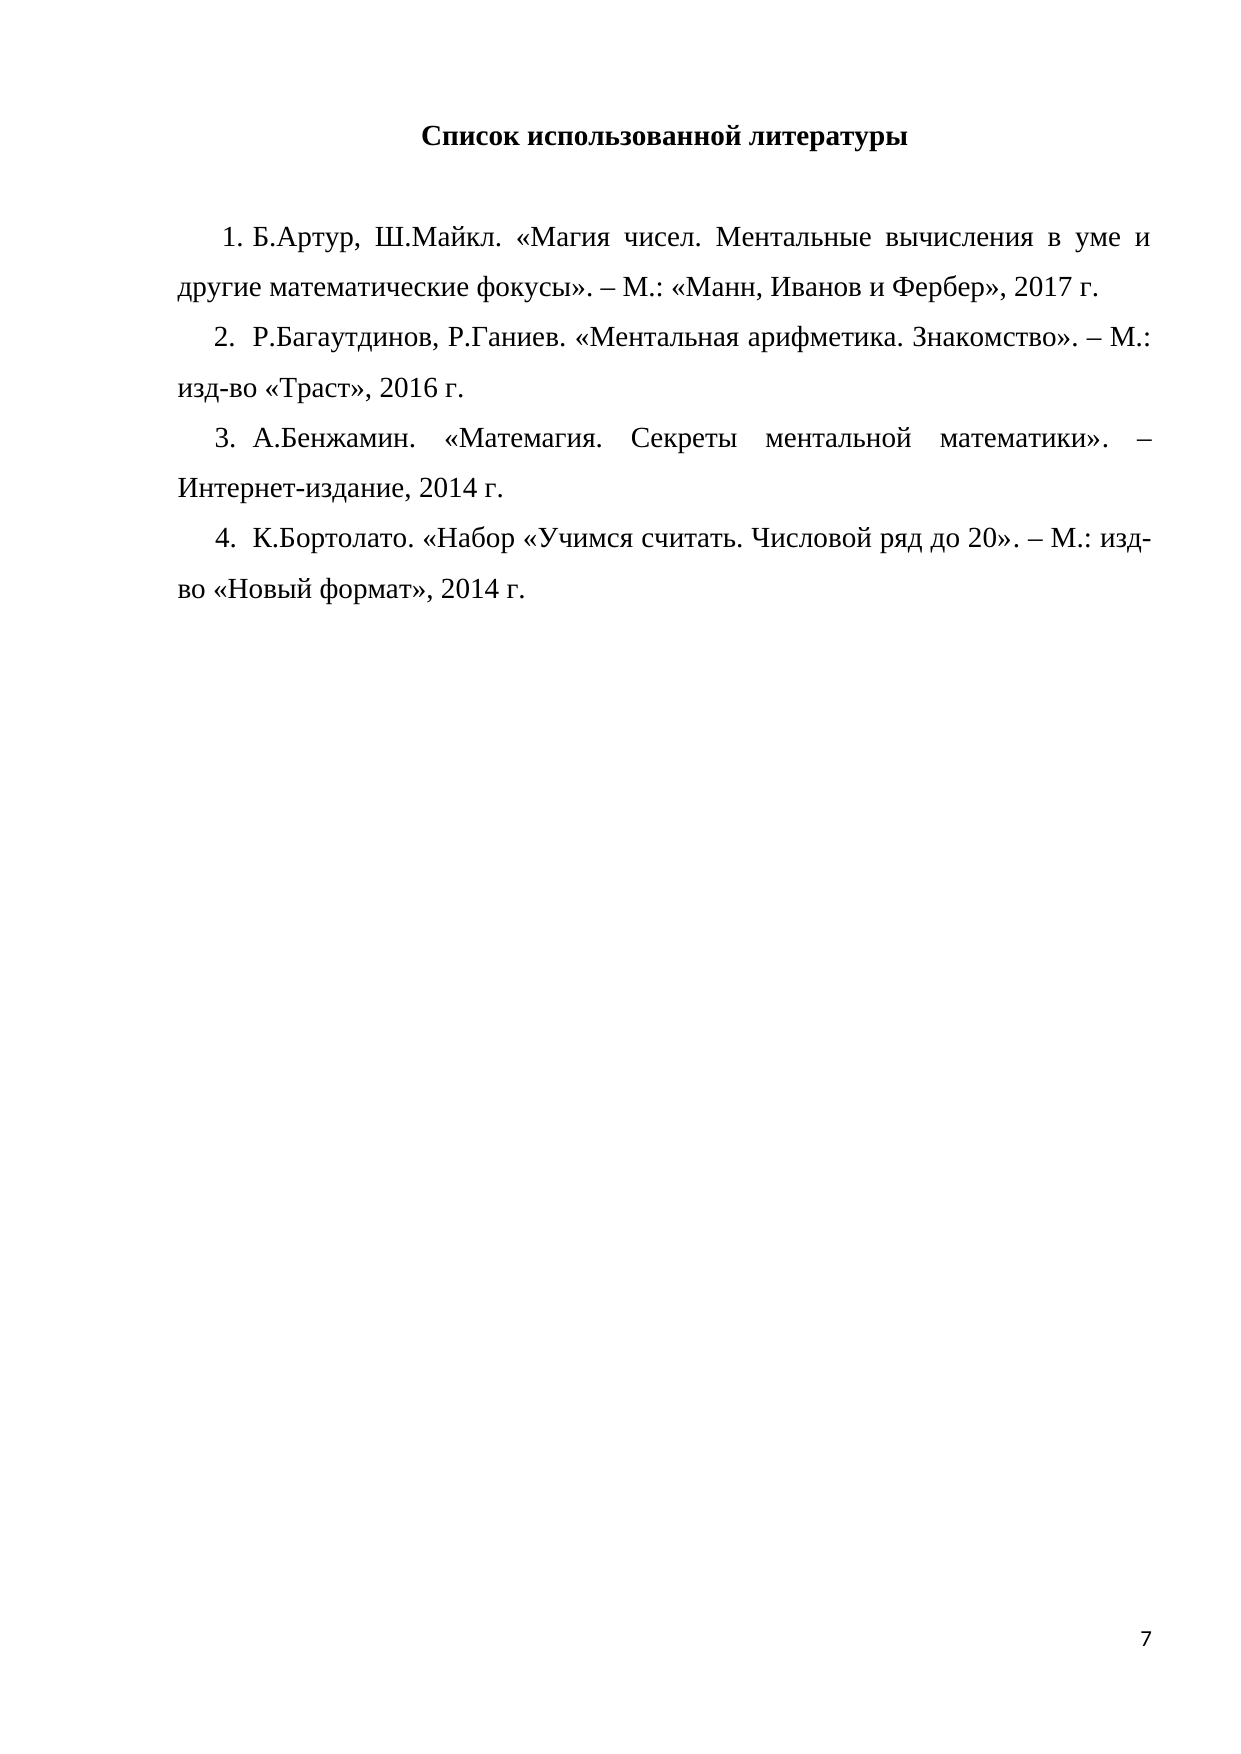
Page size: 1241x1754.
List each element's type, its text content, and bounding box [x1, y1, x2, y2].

list Б.Артур, Ш.Майкл. «Магия чисел. Ментальные вычисления в уме и другие математические фокусы». – М.: «Манн, Иванов и Фербер», 2017 г. [177, 219, 1152, 303]
list А.Бенжамин. «Матемагия. Секреты ментальной математики». – Интернет-издание, 2014 г. [177, 420, 1152, 504]
text Список использованной литературы [177, 118, 1152, 152]
list К.Бортолато. «Набор «Учимся считать. Числовой ряд до 20». – М.: изд-во «Новый формат», 2014 г. [177, 521, 1152, 604]
list Р.Багаутдинов, Р.Ганиев. «Ментальная арифметика. Знакомство». – М.: изд-во «Траст», 2016 г. [177, 319, 1152, 403]
